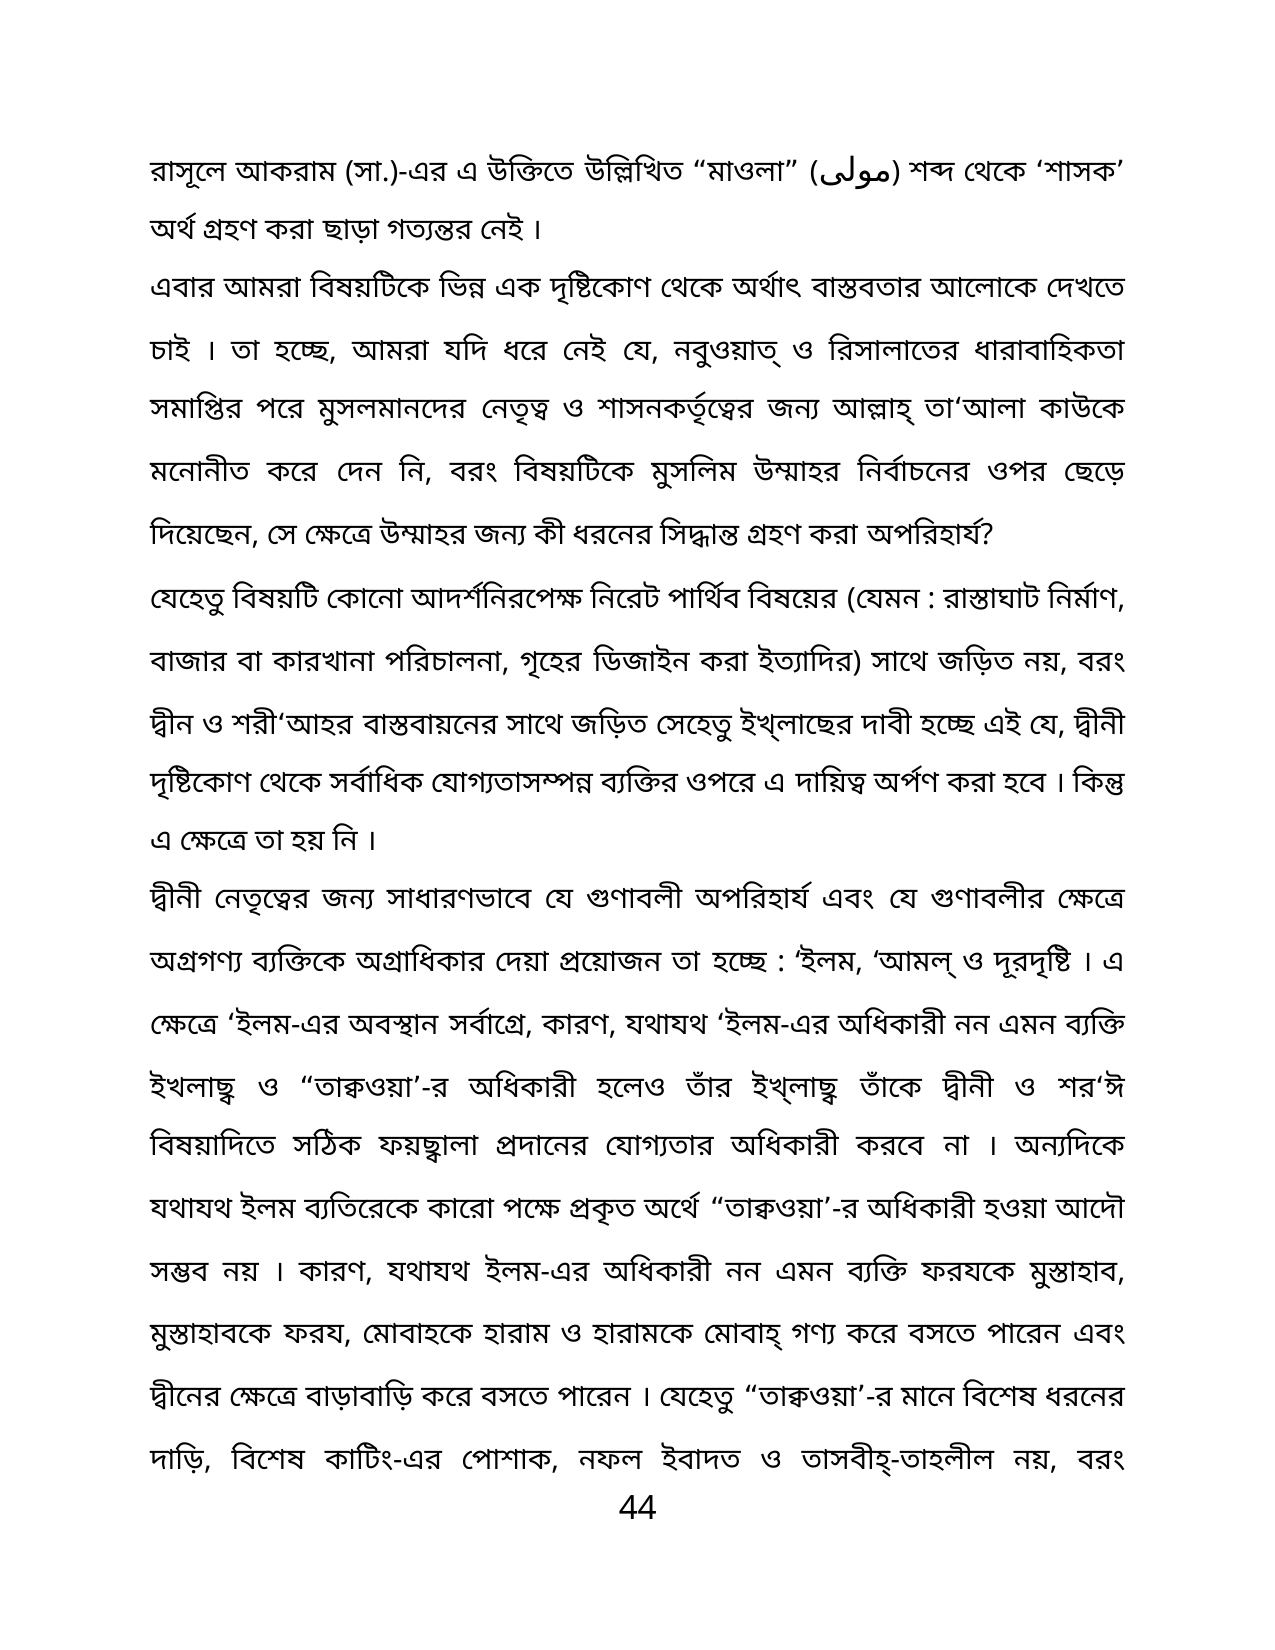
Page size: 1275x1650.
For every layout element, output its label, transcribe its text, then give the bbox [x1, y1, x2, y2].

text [150, 150, 1125, 251]
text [150, 882, 1125, 1481]
text এবার আমরা বিষয়টিকে ভিন্ন এক দৃষ্টিকোণ থেকে অর্থাৎ বাস্তবতার আলোকে দেখতে চাই । তা হচ্ছে, আমরা যদি ধরে নেই যে, নবুওয়াত্ ও রিসালাতের ধারাবাহিকতা সমাপ্তির পরে মুসলমানদের নেতৃত্ব ও শাসনকর্তৃত্বের জন্য আল্লাহ্ তা‘আলা কাউকে মনোনীত করে দেন নি, বরং বিষয়টিকে মুসলিম উম্মাহর নির্বাচনের ওপর ছেড়ে দিয়েছেন, সে ক্ষেত্রে উম্মাহর জন্য কী ধরনের সিদ্ধান্ত গ্রহণ করা অপরিহার্য? [150, 271, 1125, 556]
text যেহেতু বিষয়টি কোনো আদর্শনিরপেক্ষ নিরেট পার্থিব বিষয়ের (যেমন : রাস্তাঘাট নির্মাণ, বাজার বা কারখানা পরিচালনা, গৃহের ডিজাইন করা ইত্যাদির) সাথে জড়িত নয়, বরং দ্বীন ও শরী‘আহর বাস্তবায়নের সাথে জড়িত সেহেতু ইখ্লাছের দাবী হচ্ছে এই যে, দ্বীনী দৃষ্টিকোণ থেকে সর্বাধিক যোগ্যতাসম্পন্ন ব্যক্তির ওপরে এ দায়িত্ব অর্পণ করা হবে । কিন্তু এ ক্ষেত্রে তা হয় নি । [150, 577, 1125, 863]
